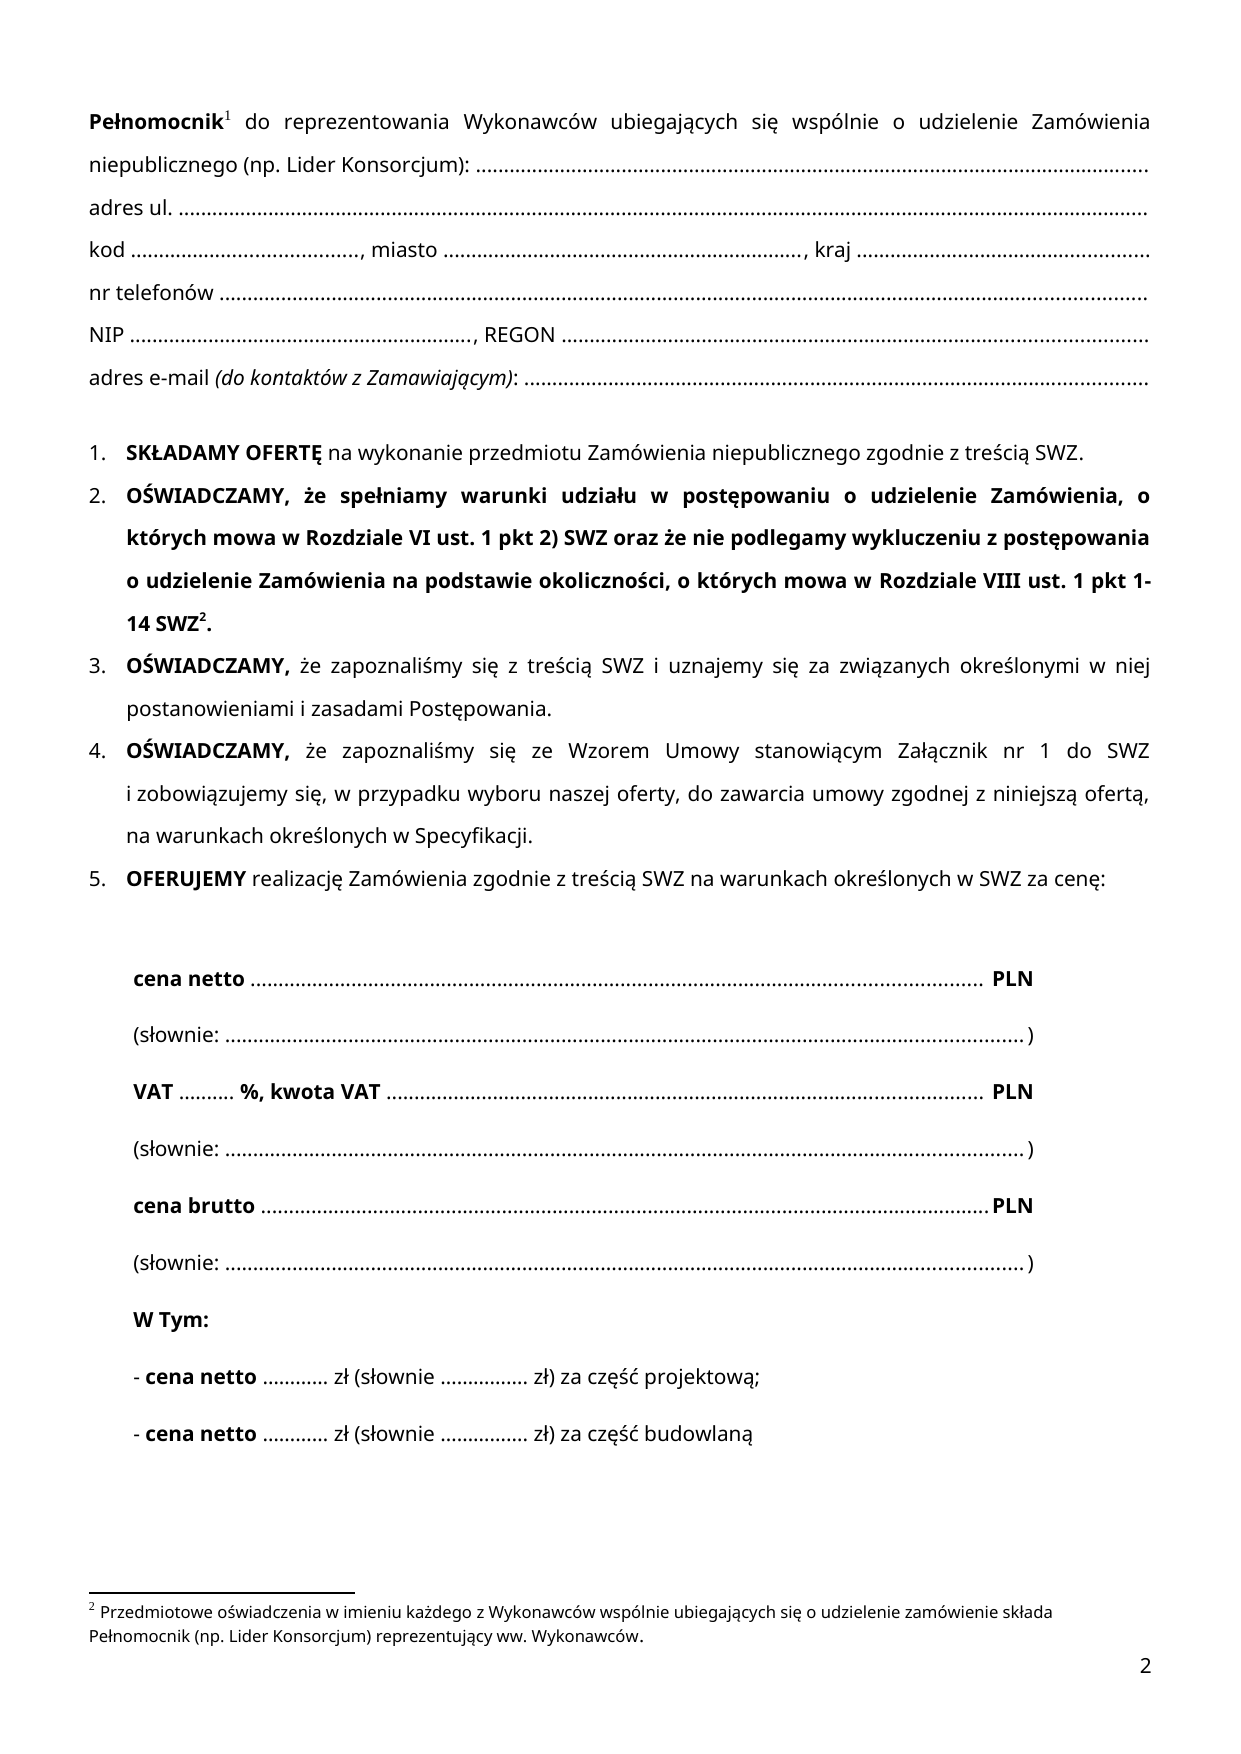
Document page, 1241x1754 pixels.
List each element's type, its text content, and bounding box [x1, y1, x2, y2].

text (słownie: ) [133, 1134, 1152, 1163]
list OŚWIADCZAMY, że spełniamy warunki udziału w postępowaniu o udzielenie Zamówienia, o których mowa w Rozdziale VI ust. 1 pkt 2) SWZ oraz że nie podlegamy wykluczeniu z postępowania o udzielenie Zamówienia na podstawie okoliczności, o których mowa w Rozdziale VIII ust. 1 pkt 1-WZ. [89, 481, 1152, 637]
text adres e-mail (do kontaktów z Zamawiającym): [89, 363, 1152, 391]
text (słownie: ) [133, 1021, 1152, 1049]
text Pełnomocnik do reprezentowania Wykonawców ubiegających się wspólnie o udzielenie Zamówienia niepublicznego (np. Lider Konsorcjum): [89, 106, 1152, 178]
list OFERUJEMY realizację Zamówienia zgodnie z treścią SWZ na warunkach określonych w SWZ za cenę: [89, 864, 1152, 893]
list SKŁADAMY OFERTĘ na wykonanie przedmiotu Zamówienia niepublicznego zgodnie z treścią SWZ. [89, 438, 1152, 467]
list Oświadczamy, że zapoznaliśmy się z treścią SWZ i uznajemy się za związanych określonymi w niej postanowieniami i zasadami Postępowania. [89, 651, 1152, 722]
text kod , miasto , kraj [89, 235, 1152, 264]
text (słownie: ) [133, 1248, 1152, 1277]
text cena netto PLN [133, 964, 1152, 992]
text adres ul. [89, 193, 1152, 221]
list OŚWIADCZAMY, że zapoznaliśmy się ze Wzorem Umowy stanowiącym Załącznik nr 1 do SWZ i zobowiązujemy się, w przypadku wyboru naszej oferty, do zawarcia umowy zgodnej z niniejszą ofertą, na warunkach określonych w Specyfikacji. [89, 736, 1152, 850]
text NIP , REGON [89, 320, 1152, 349]
text cena brutto PLN [133, 1191, 1152, 1220]
text nr telefonów [89, 278, 1152, 306]
text VAT .......... %, kwota VAT PLN [133, 1077, 1152, 1106]
